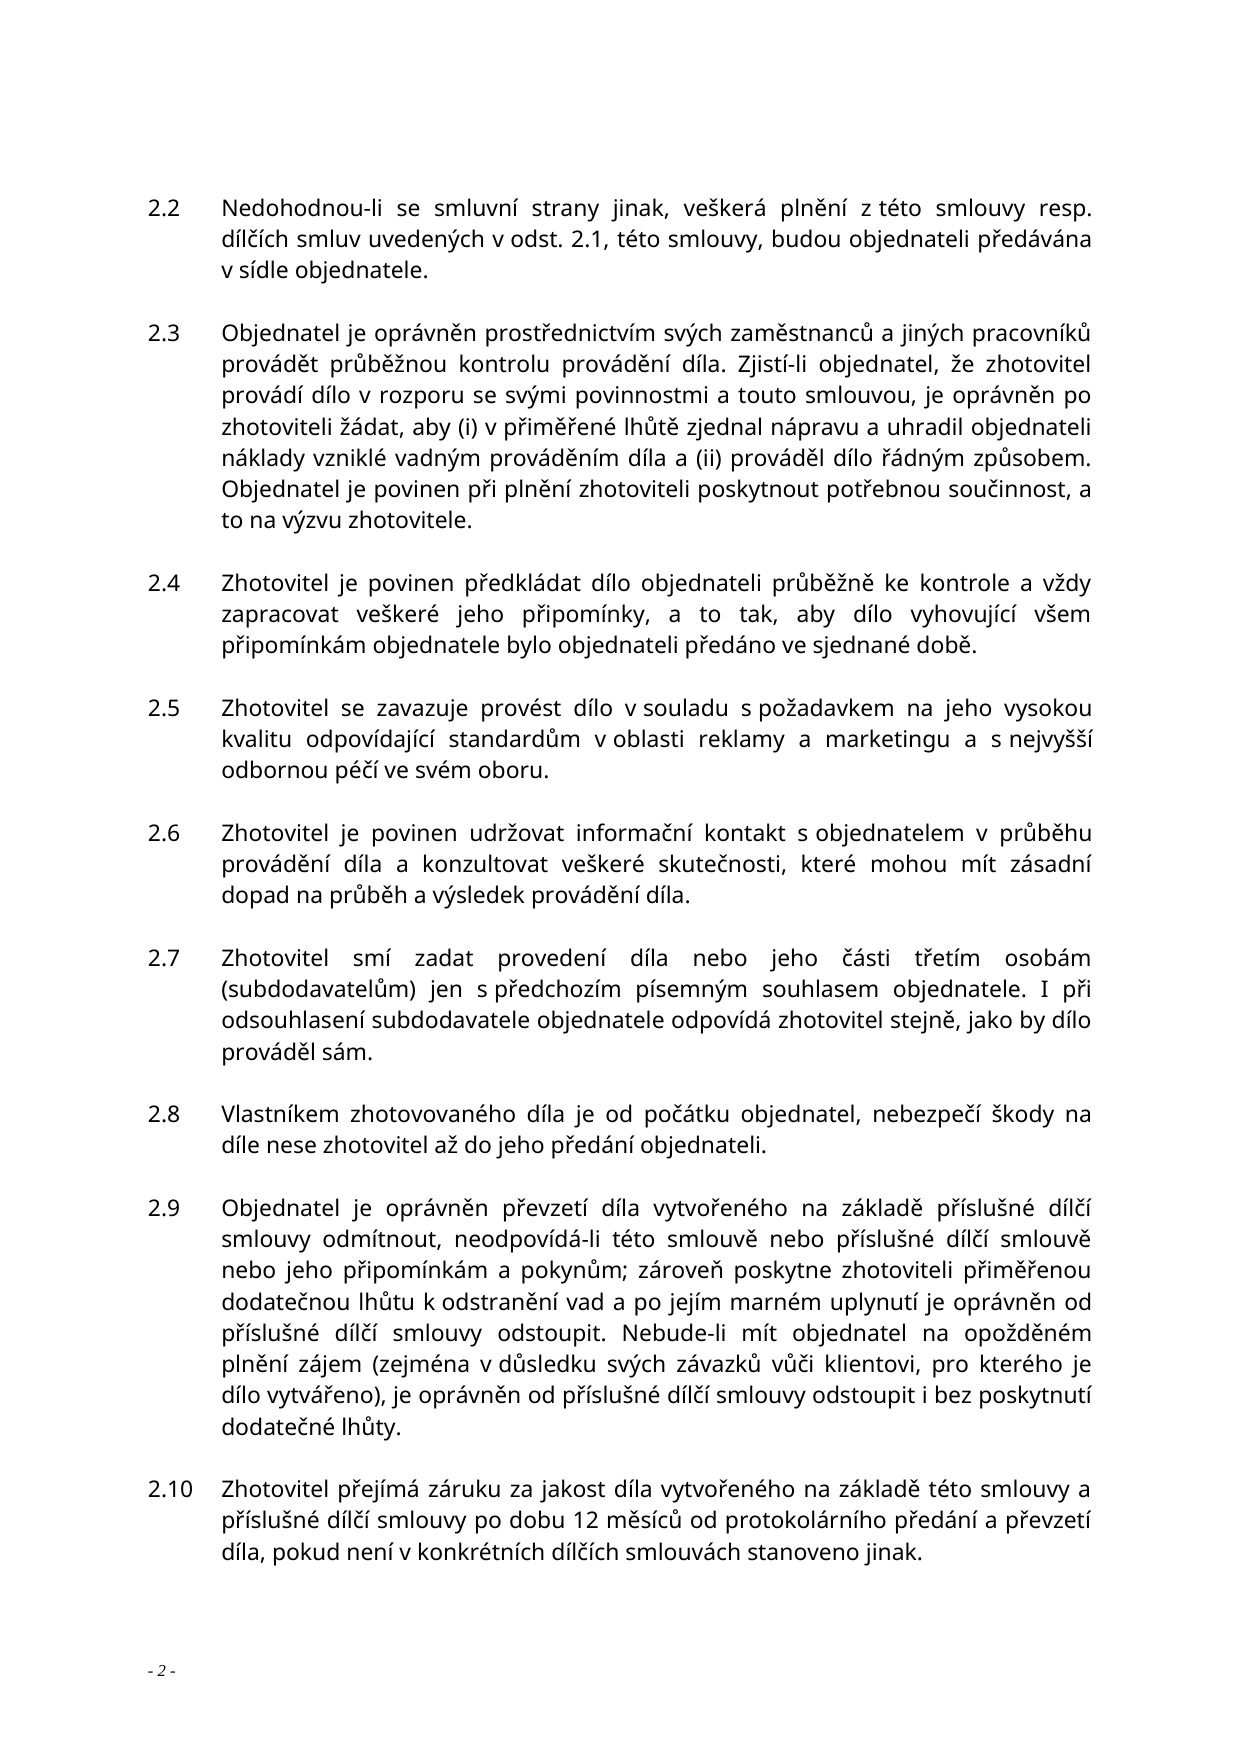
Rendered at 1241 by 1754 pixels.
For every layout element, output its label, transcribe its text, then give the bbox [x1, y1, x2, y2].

list Zhotovitel přejímá záruku za jakost díla vytvořeného na základě této smlouvy a příslušné dílčí smlouvy po dobu 12 měsíců od protokolárního předání a převzetí díla, pokud není v konkrétních dílčích smlouvách stanoveno jinak. [148, 1473, 1093, 1567]
list Objednatel je oprávněn převzetí díla vytvořeného na základě příslušné dílčí smlouvy odmítnout, neodpovídá-li této smlouvě nebo příslušné dílčí smlouvě nebo jeho připomínkám a pokynům; zároveň poskytne zhotoviteli přiměřenou dodatečnou lhůtu k odstranění vad a po jejím marném uplynutí je oprávněn od příslušné dílčí smlouvy odstoupit. Nebude-li mít objednatel na opožděném plnění zájem (zejména v důsledku svých závazků vůči klientovi, pro kterého je dílo vytvářeno), je oprávněn od příslušné dílčí smlouvy odstoupit i bez poskytnutí dodatečné lhůty. [148, 1192, 1093, 1442]
list Zhotovitel je povinen předkládat dílo objednateli průběžně ke kontrole a vždy zapracovat veškeré jeho připomínky, a to tak, aby dílo vyhovující všem připomínkám objednatele bylo objednateli předáno ve sjednané době. [148, 567, 1093, 661]
list Nedohodnou-li se smluvní strany jinak, veškerá plnění z této smlouvy resp. dílčích smluv uvedených v odst. 2.1, této smlouvy, budou objednateli předávána v sídle objednatele. [148, 192, 1093, 286]
list Objednatel je oprávněn prostřednictvím svých zaměstnanců a jiných pracovníků provádět průběžnou kontrolu provádění díla. Zjistí-li objednatel, že zhotovitel provádí dílo v rozporu se svými povinnostmi a touto smlouvou, je oprávněn po zhotoviteli žádat, aby (i) v přiměřené lhůtě zjednal nápravu a uhradil objednateli náklady vzniklé vadným prováděním díla a (ii) prováděl dílo řádným způsobem. Objednatel je povinen při plnění zhotoviteli poskytnout potřebnou součinnost, a to na výzvu zhotovitele. [148, 317, 1093, 536]
list Zhotovitel se zavazuje provést dílo v souladu s požadavkem na jeho vysokou kvalitu odpovídající standardům v oblasti reklamy a marketingu a s nejvyšší odbornou péčí ve svém oboru. [148, 692, 1093, 786]
list Vlastníkem zhotovovaného díla je od počátku objednatel, nebezpečí škody na díle nese zhotovitel až do jeho předání objednateli. [148, 1098, 1093, 1161]
list Zhotovitel smí zadat provedení díla nebo jeho části třetím osobám (subdodavatelům) jen s předchozím písemným souhlasem objednatele. I při odsouhlasení subdodavatele objednatele odpovídá zhotovitel stejně, jako by dílo prováděl sám. [148, 942, 1093, 1067]
list Zhotovitel je povinen udržovat informační kontakt s objednatelem v průběhu provádění díla a konzultovat veškeré skutečnosti, které mohou mít zásadní dopad na průběh a výsledek provádění díla. [148, 817, 1093, 911]
